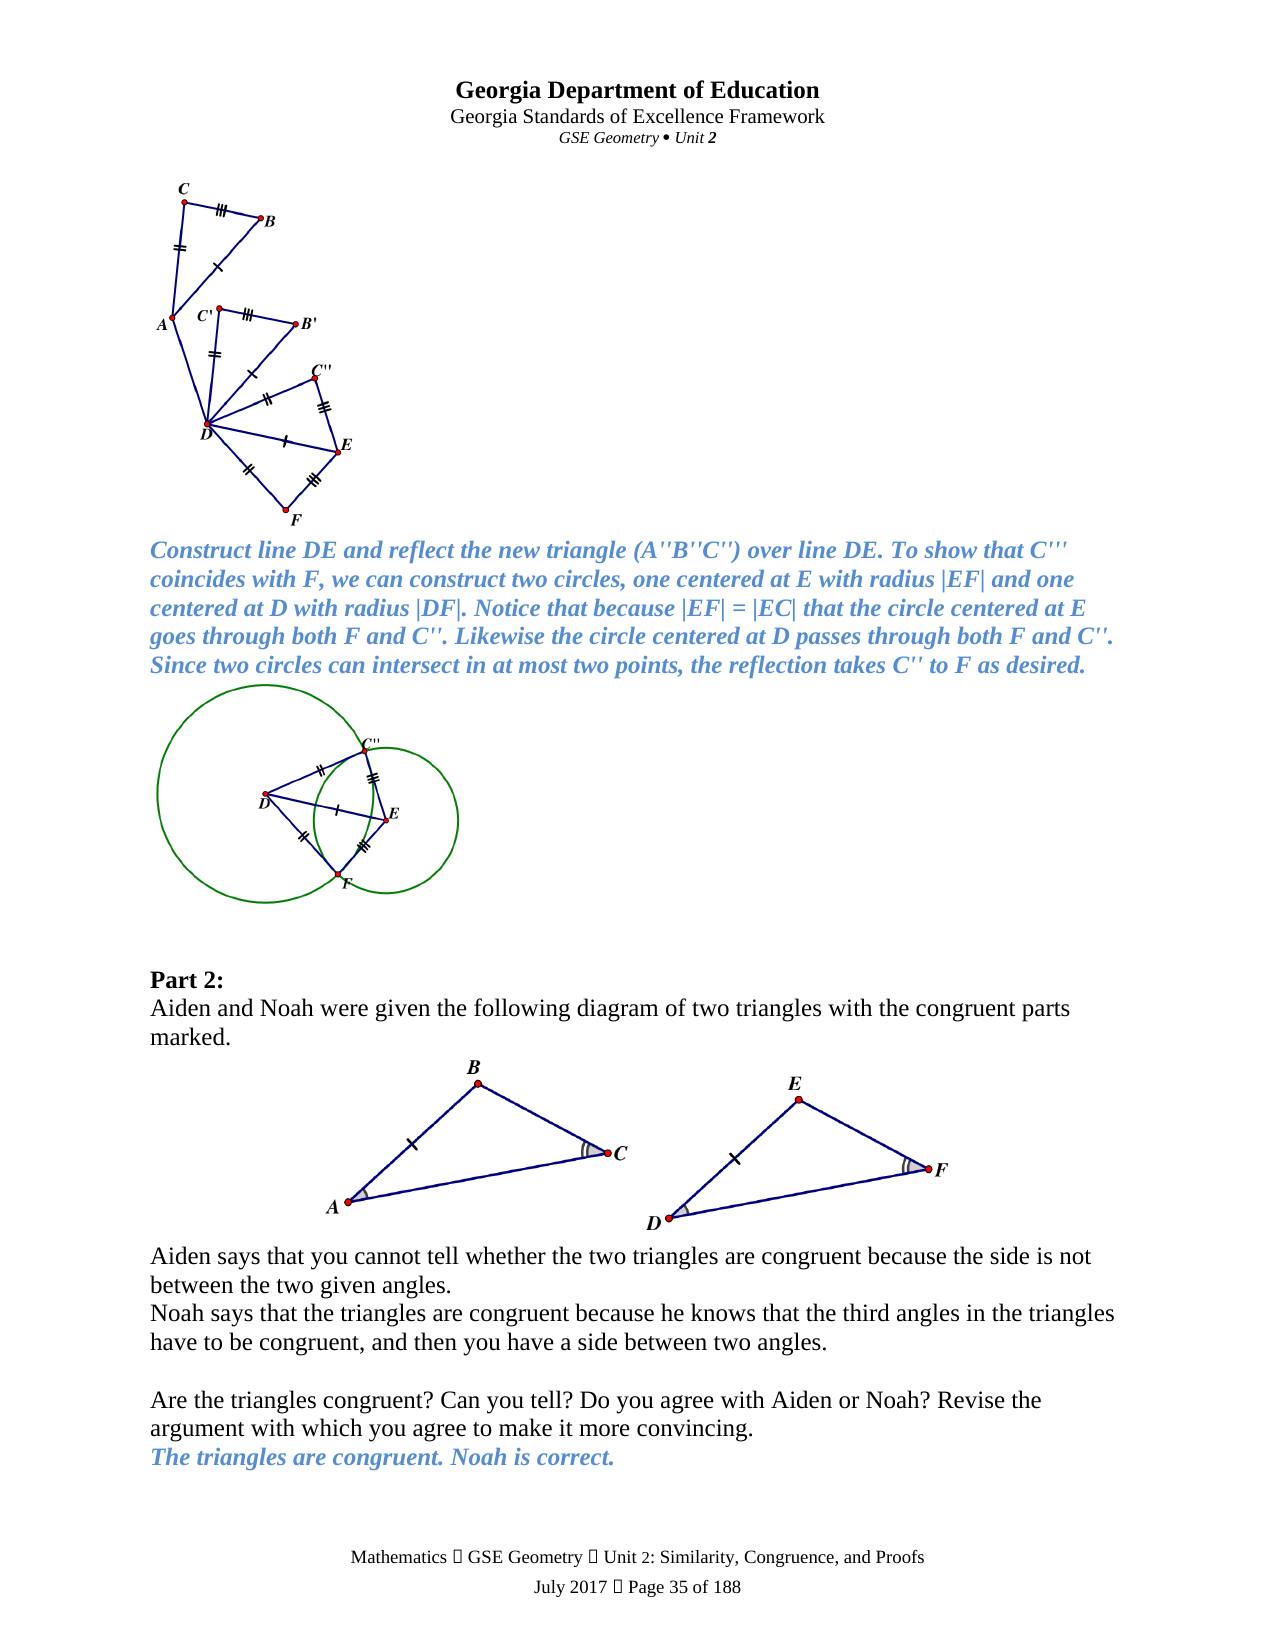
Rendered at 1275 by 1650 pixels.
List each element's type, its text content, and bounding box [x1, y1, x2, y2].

text The triangles are congruent. Noah is correct. [150, 1442, 1125, 1471]
text Are the triangles congruent? Can you tell? Do you agree with Aiden or Noah? Revise the argument with which you agree to make it more convincing. [150, 1385, 1125, 1442]
text Aiden and Noah were given the following diagram of two triangles with the congruent parts marked. [150, 993, 1125, 1051]
text Aiden says that you cannot tell whether the two triangles are congruent because the side is not between the two given angles. [150, 1241, 1125, 1298]
text Part 2: [150, 965, 1125, 993]
text Noah says that the triangles are congruent because he knows that the third angles in the triangles have to be congruent, and then you have a side between two angles. [150, 1298, 1125, 1356]
text Construct line DE and reflect the new triangle (A''B''C'') over line DE. To show that C''' coincides with F, we can construct two circles, one centered at E with radius |EF| and one centered at D with radius |DF|. Notice that because |EF| = |EC| that the circle centered at E goes through both F and C''. Likewise the circle centered at D passes through both F and C''. Since two circles can intersect in at most two points, the reflection takes C'' to F as desired. [150, 535, 1125, 679]
